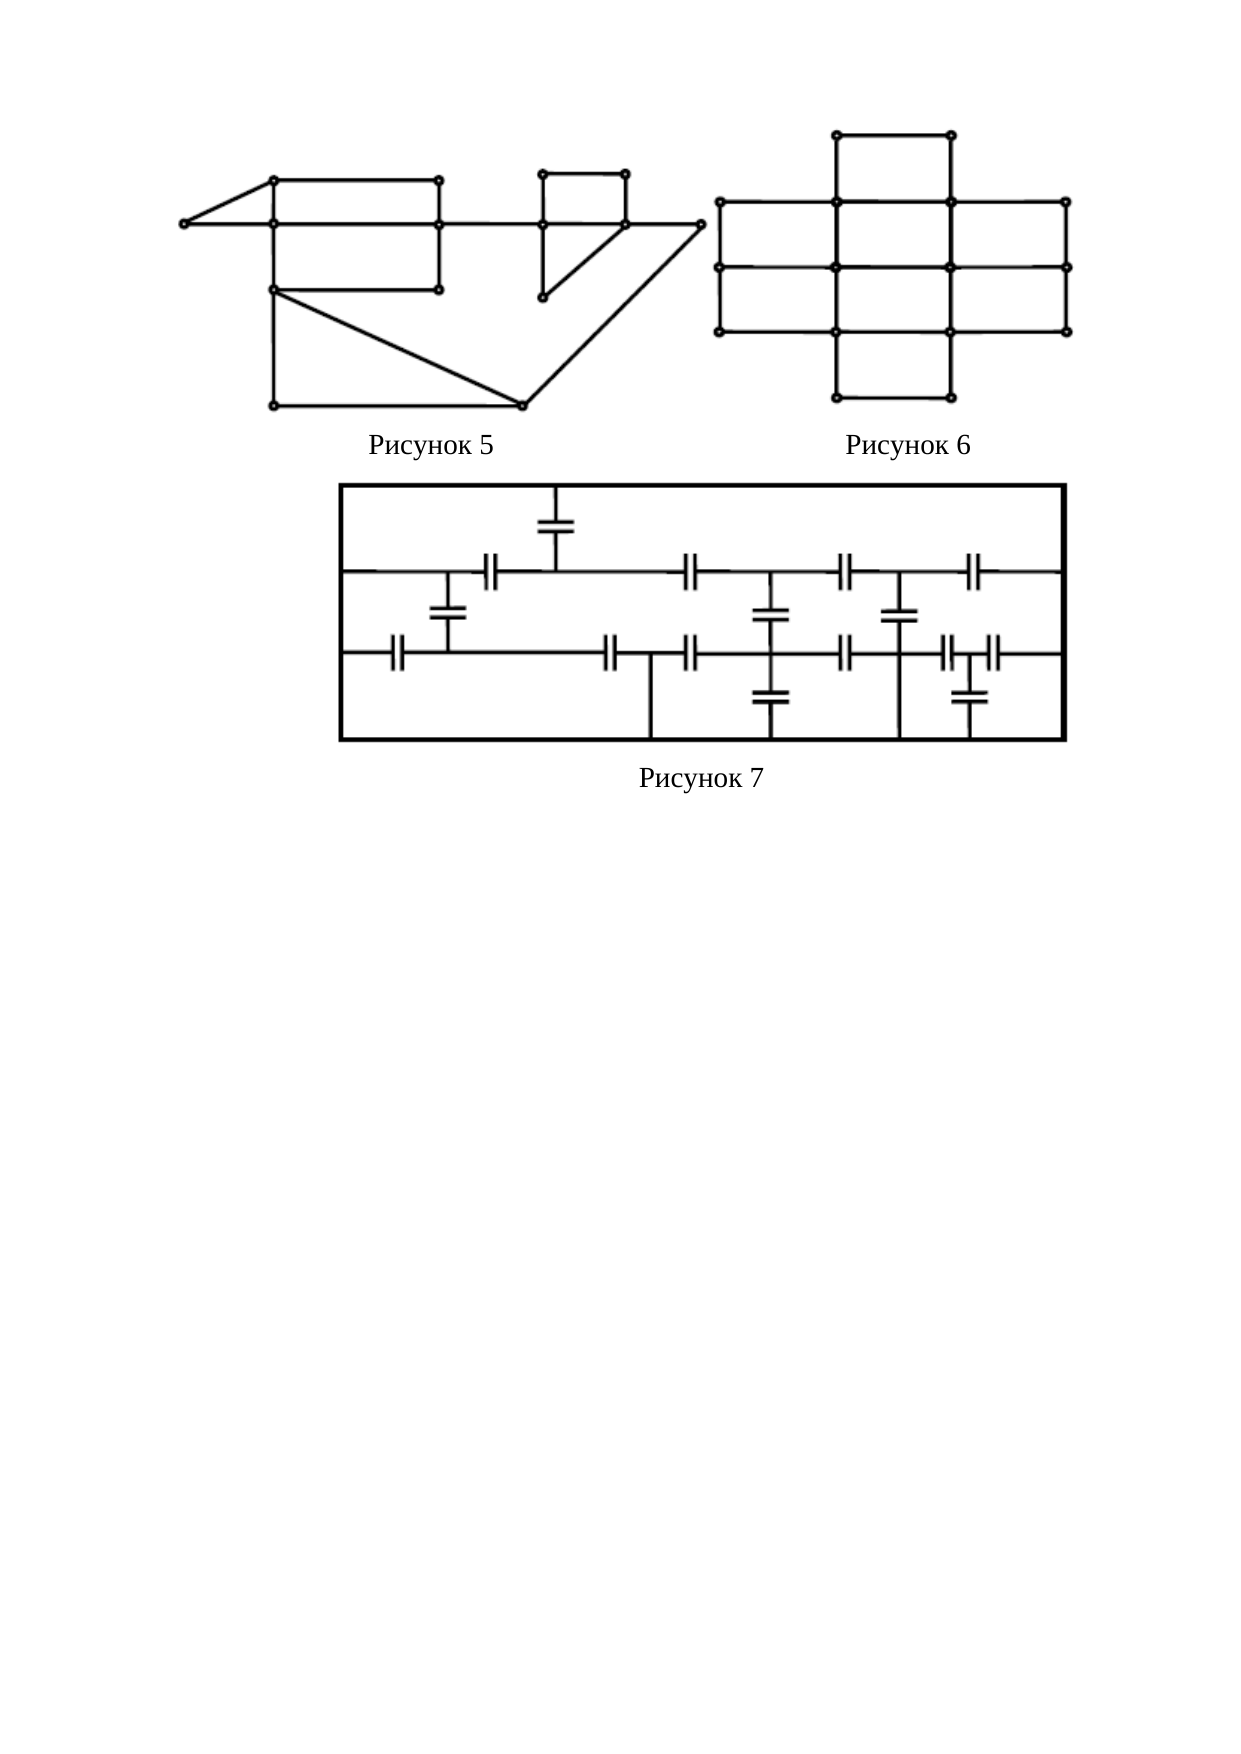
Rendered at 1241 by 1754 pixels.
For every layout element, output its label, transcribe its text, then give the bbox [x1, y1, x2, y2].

text Рисунок 5 Рисунок 6 [177, 427, 1152, 461]
picture [331, 477, 1072, 747]
text Рисунок 7 [177, 760, 1152, 794]
picture [177, 118, 1079, 414]
